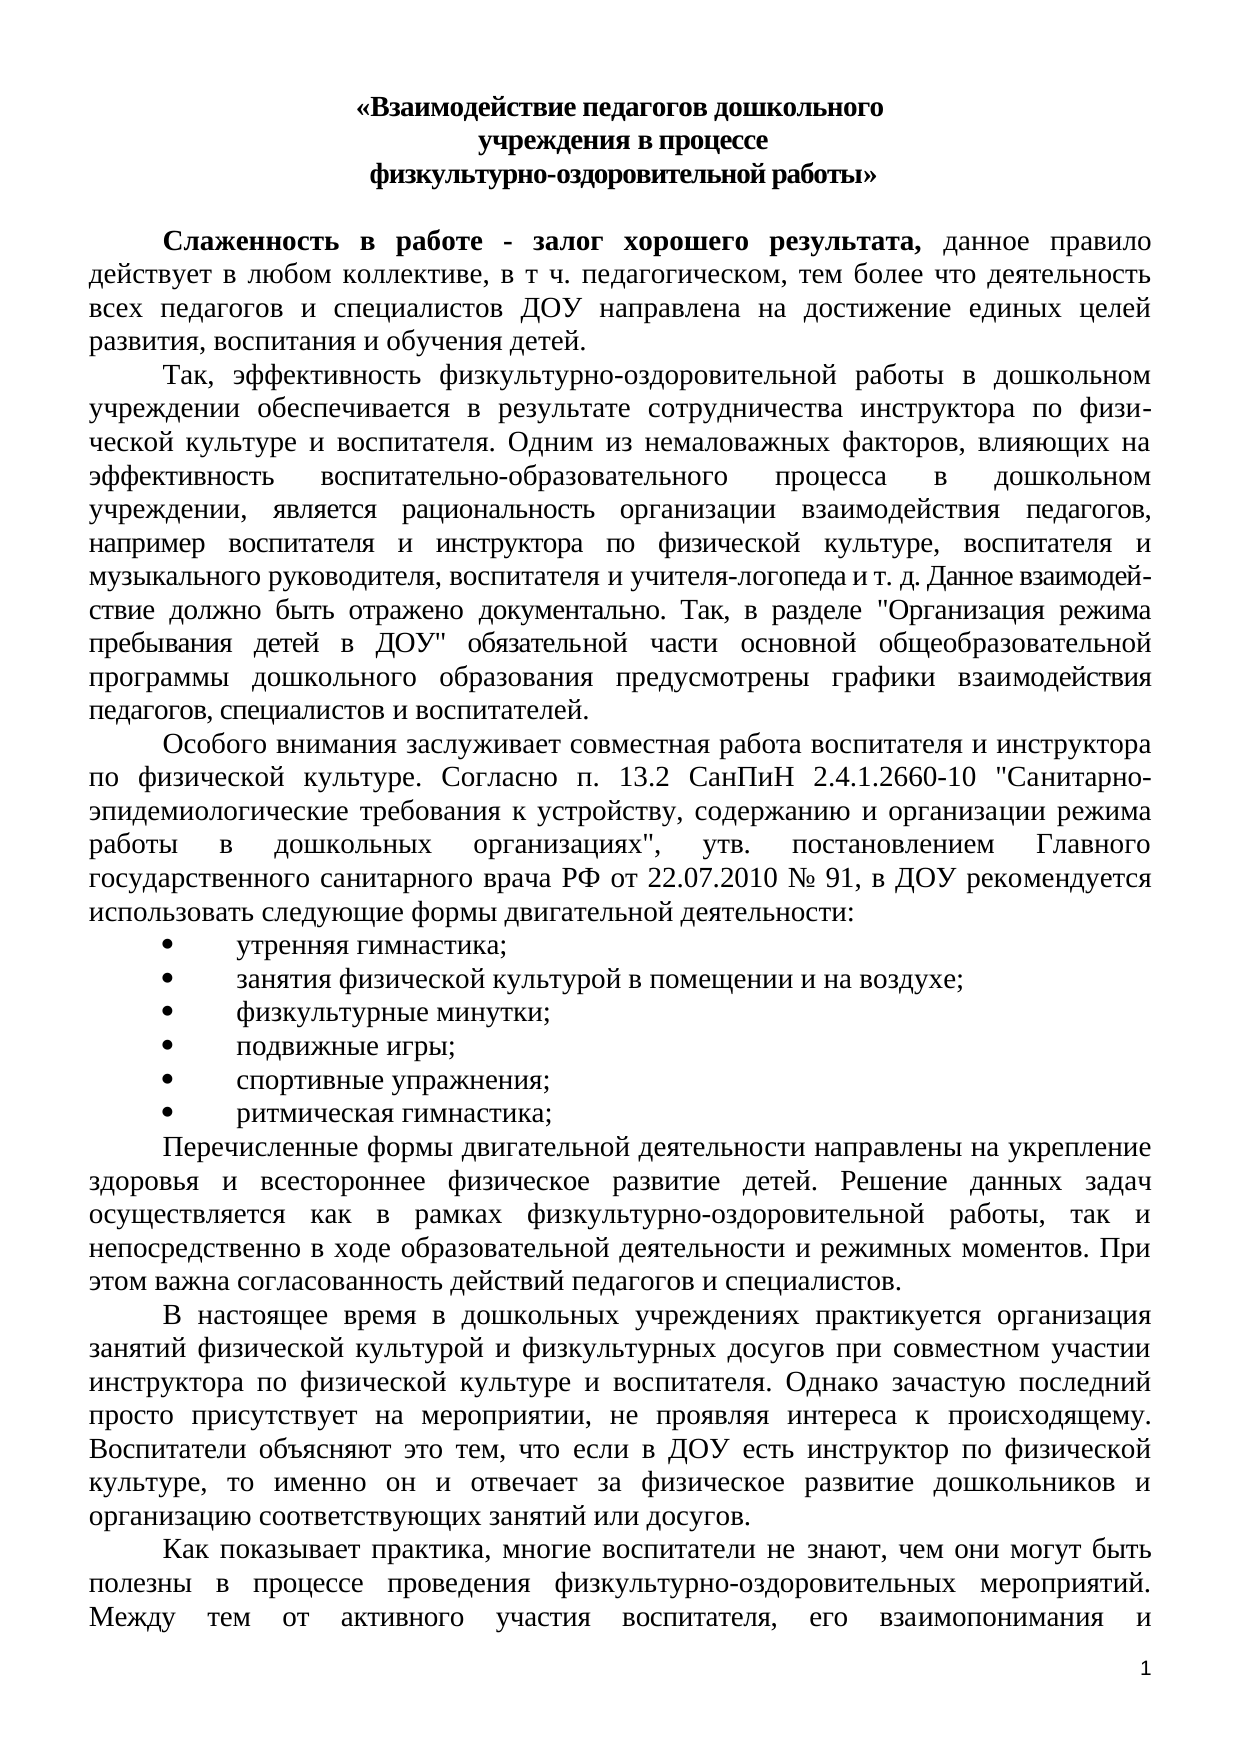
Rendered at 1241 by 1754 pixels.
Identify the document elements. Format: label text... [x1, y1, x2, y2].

text Так, эффективность физкультурно-оздоровительной работы в дошкольном учреждении обеспечивается в результате сотрудничества инструктора по физической культуре и воспитателя. Одним из немаловажных факторов, влияющих на эффективность воспитательно-образовательного процесса в дошкольном учреждении, является рациональность организации взаимодействия педагогов, например воспитателя и инструктора по физической культуре, воспитателя и музыкального руководителя, воспитателя и учителя-логопеда и т. д. Данное взаимодействие должно быть отражено документально. Так, в разделе "Организация режима пребывания детей в ДОУ" обязательной части основной общеобразовательной программы дошкольного образования предусмотрены графики взаимодействия педагогов, специалистов и воспитателей. [89, 357, 1152, 726]
text В настоящее время в дошкольных учреждениях практикуется организация занятий физической культурой и физкультурных досугов при совместном участии инструктора по физической культуре и воспитателя. Однако зачастую последний просто присутствует на мероприятии, не проявляя интереса к происходящему. Воспитатели объясняют это тем, что если в ДОУ есть инструктор по физической культуре, то именно он и отвечает за физическое развитие дошкольников и организацию соответствующих занятий или досугов. [89, 1297, 1152, 1532]
text Перечисленные формы двигательной деятельности направлены на укрепление здоровья и всестороннее физическое развитие детей. Решение данных задач осуществляется как в рамках физкультурно-оздоровительной работы, так и непосредственно в ходе образовательной деятельности и режимных моментов. При этом важна согласованность действий педагогов и специалистов. [89, 1129, 1152, 1297]
list утренняя гимнастика; [89, 927, 1152, 961]
list физкультурные минутки; [89, 994, 1152, 1028]
text «Взаимодействие педагогов дошкольного [89, 89, 1152, 122]
text учреждения в процессе [89, 122, 1152, 156]
list подвижные игры; [89, 1028, 1152, 1062]
text Слаженность в работе - залог хорошего результата, данное правило действует в любом коллективе, в т ч. педагогическом, тем более что деятельность всех педагогов и специалистов ДОУ направлена на достижение единых целей развития, воспитания и обучения детей. [89, 223, 1152, 357]
list ритмическая гимнастика; [89, 1095, 1152, 1129]
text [89, 1532, 1152, 1632]
list спортивные упражнения; [89, 1062, 1152, 1095]
text Особого внимания заслуживает совместная работа воспитателя и инструктора по физической культуре. Согласно п. 13.2 СанПиН 2.4.1.2660-10 "Санитарно-эпидемиологические требования к устройству, содержанию и организации режима работы в дошкольных организациях", утв. постановлением Главного государственного санитарного врача РФ от 22.07.2010 № 91, в ДОУ рекомендуется использовать следующие формы двигательной деятельности: [89, 726, 1152, 927]
text физкультурно-оздоровительной работы» [89, 156, 1152, 189]
list занятия физической культурой в помещении и на воздухе; [89, 961, 1152, 994]
